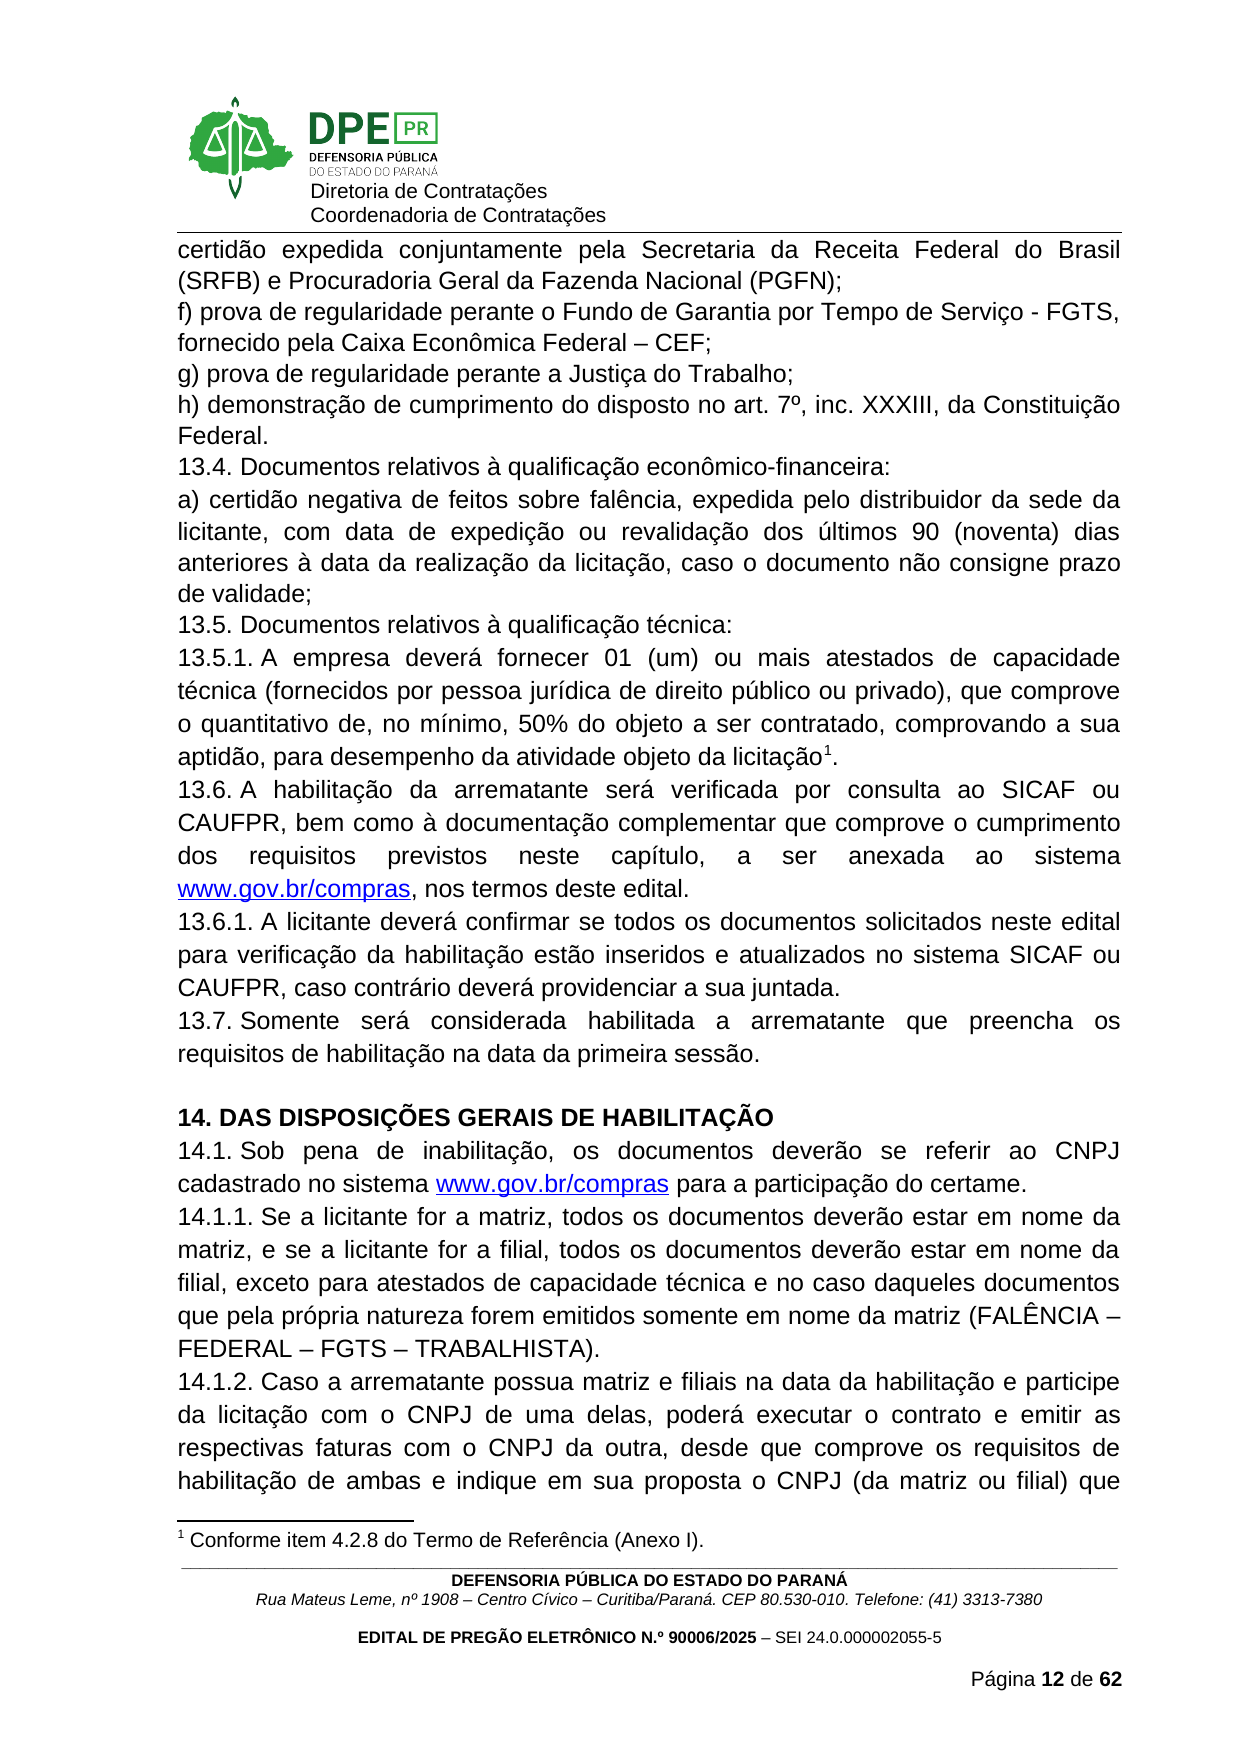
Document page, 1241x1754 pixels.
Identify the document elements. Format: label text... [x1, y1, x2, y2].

subtitle Documentos relativos à qualificação técnica: [177, 609, 1122, 638]
subtitle Somente será considerada habilitada a arrematante que preencha os requisitos de habilitação na data da primeira sessão. [177, 1006, 1122, 1068]
subtitle A habilitação da arrematante será verificada por consulta ao SICAF ou CAUFPR, bem como à documentação complementar que comprove o cumprimento dos requisitos previstos neste capítulo, a ser anexada ao sistema www.gov.br/compras, nos termos deste edital. [177, 775, 1122, 902]
subtitle Se a licitante for a matriz, todos os documentos deverão estar em nome da matriz, e se a licitante for a filial, todos os documentos deverão estar em nome da filial, exceto para atestados de capacidade técnica e no caso daqueles documentos que pela própria natureza forem emitidos somente em nome da matriz (FALÊNCIA – FEDERAL – FGTS – TRABALHISTA). [177, 1202, 1122, 1363]
subtitle Documentos relativos à qualificação econômico-financeira: [177, 452, 1122, 481]
picture [188, 96, 438, 200]
text g) prova de regularidade perante a Justiça do Trabalho; [177, 359, 1122, 388]
text f) prova de regularidade perante o Fundo de Garantia por Tempo de Serviço - FGTS, fornecido pela Caixa Econômica Federal – CEF; [177, 297, 1122, 357]
text h) demonstração de cumprimento do disposto no art. 7º, inc. XXXIII, da Constituição Federal. [177, 390, 1122, 450]
subtitle A empresa deverá fornecer 01 (um) ou mais atestados de capacidade técnica (fornecidos por pessoa jurídica de direito público ou privado), que comprove o quantitativo de, no mínimo, 50% do objeto a ser contratado, comprovando a sua aptidão, para desempenho da atividade objeto da licitação. [177, 643, 1122, 770]
subtitle A licitante deverá confirmar se todos os documentos solicitados neste edital para verificação da habilitação estão inseridos e atualizados no sistema SICAF ou CAUFPR, caso contrário deverá providenciar a sua juntada. [177, 907, 1122, 1002]
subtitle Sob pena de inabilitação, os documentos deverão se referir ao CNPJ cadastrado no sistema www.gov.br/compras para a participação do certame. [177, 1136, 1122, 1198]
text a) certidão negativa de feitos sobre falência, expedida pelo distribuidor da sede da licitante, com data de expedição ou revalidação dos últimos 90 (noventa) dias anteriores à data da realização da licitação, caso o documento não consigne prazo de validade; [177, 485, 1122, 607]
subtitle DAS DISPOSIÇÕES GERAIS DE HABILITAÇÃO [177, 1103, 1122, 1132]
